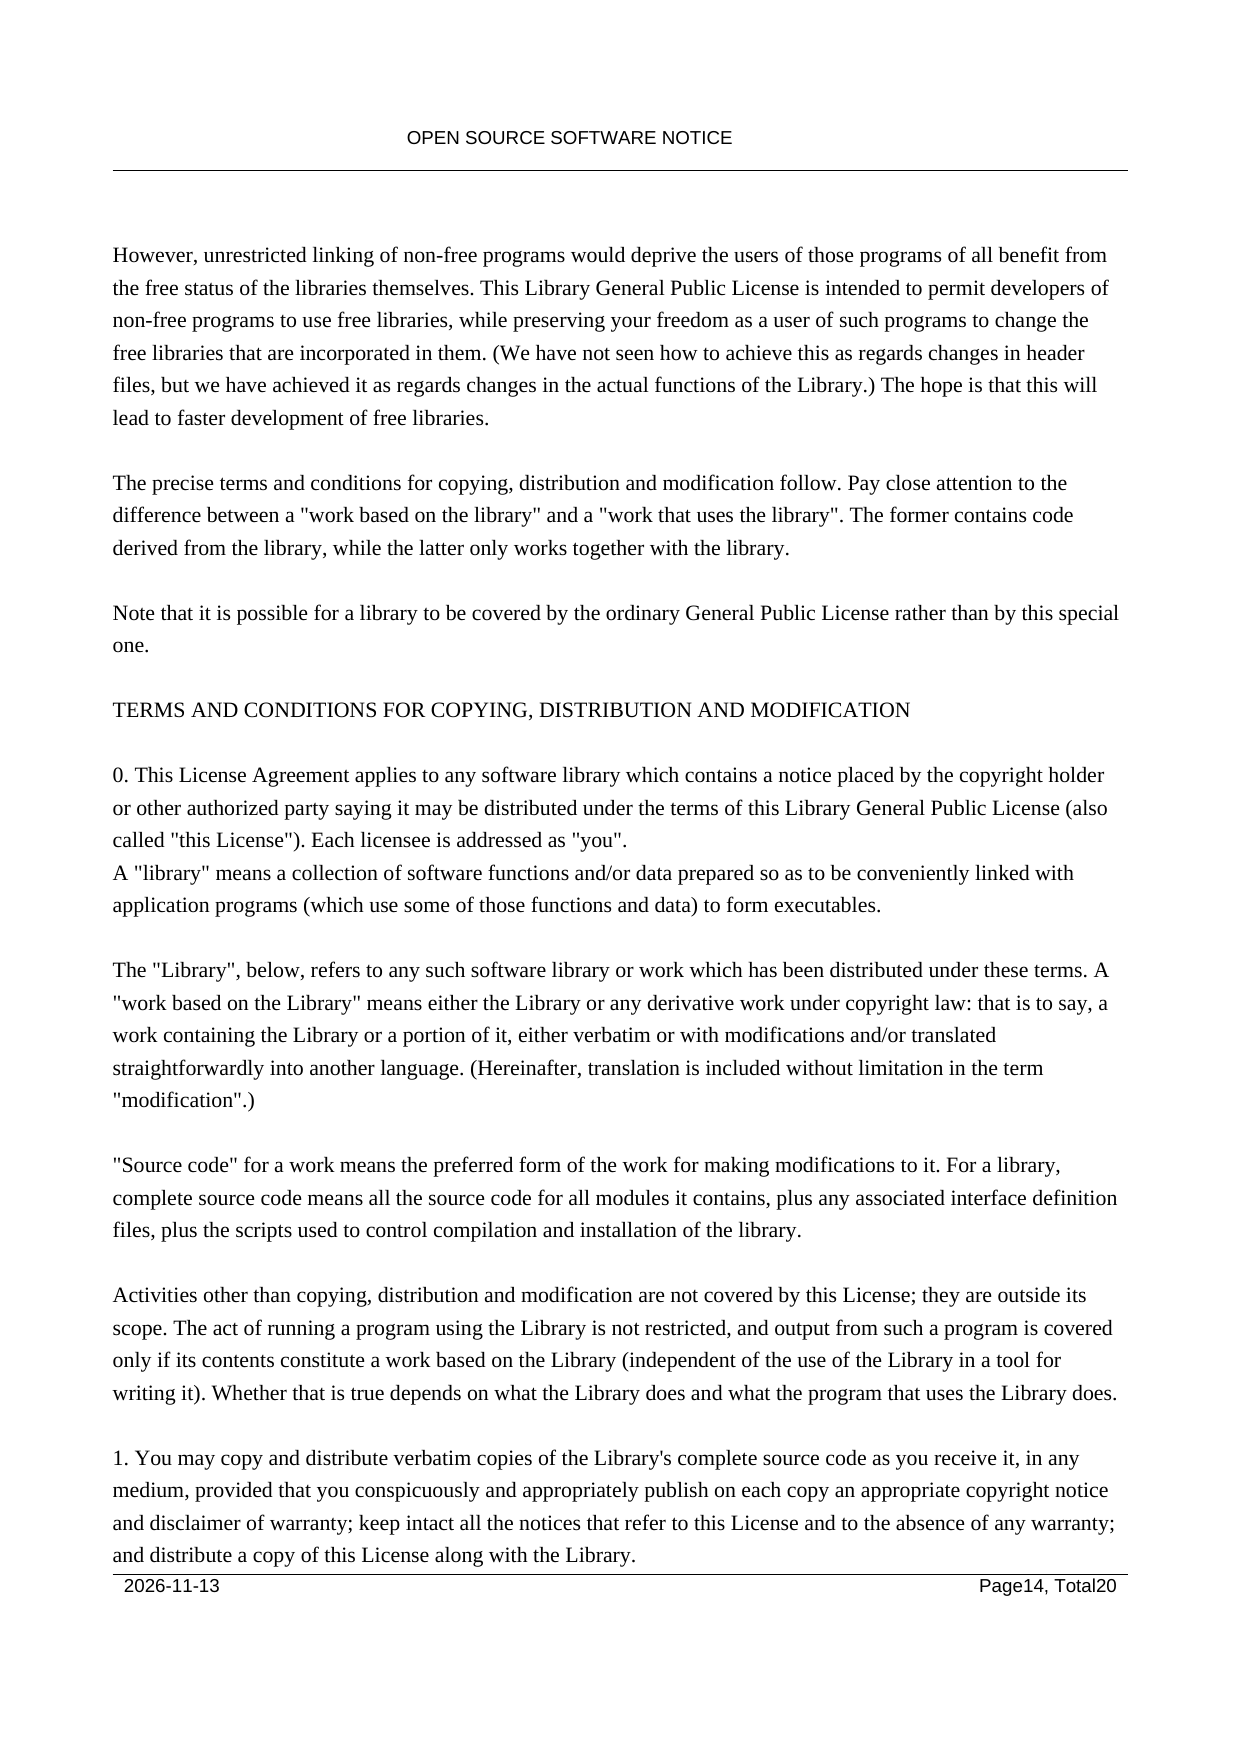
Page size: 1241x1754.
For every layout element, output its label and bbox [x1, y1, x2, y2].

text [112, 206, 1128, 1571]
